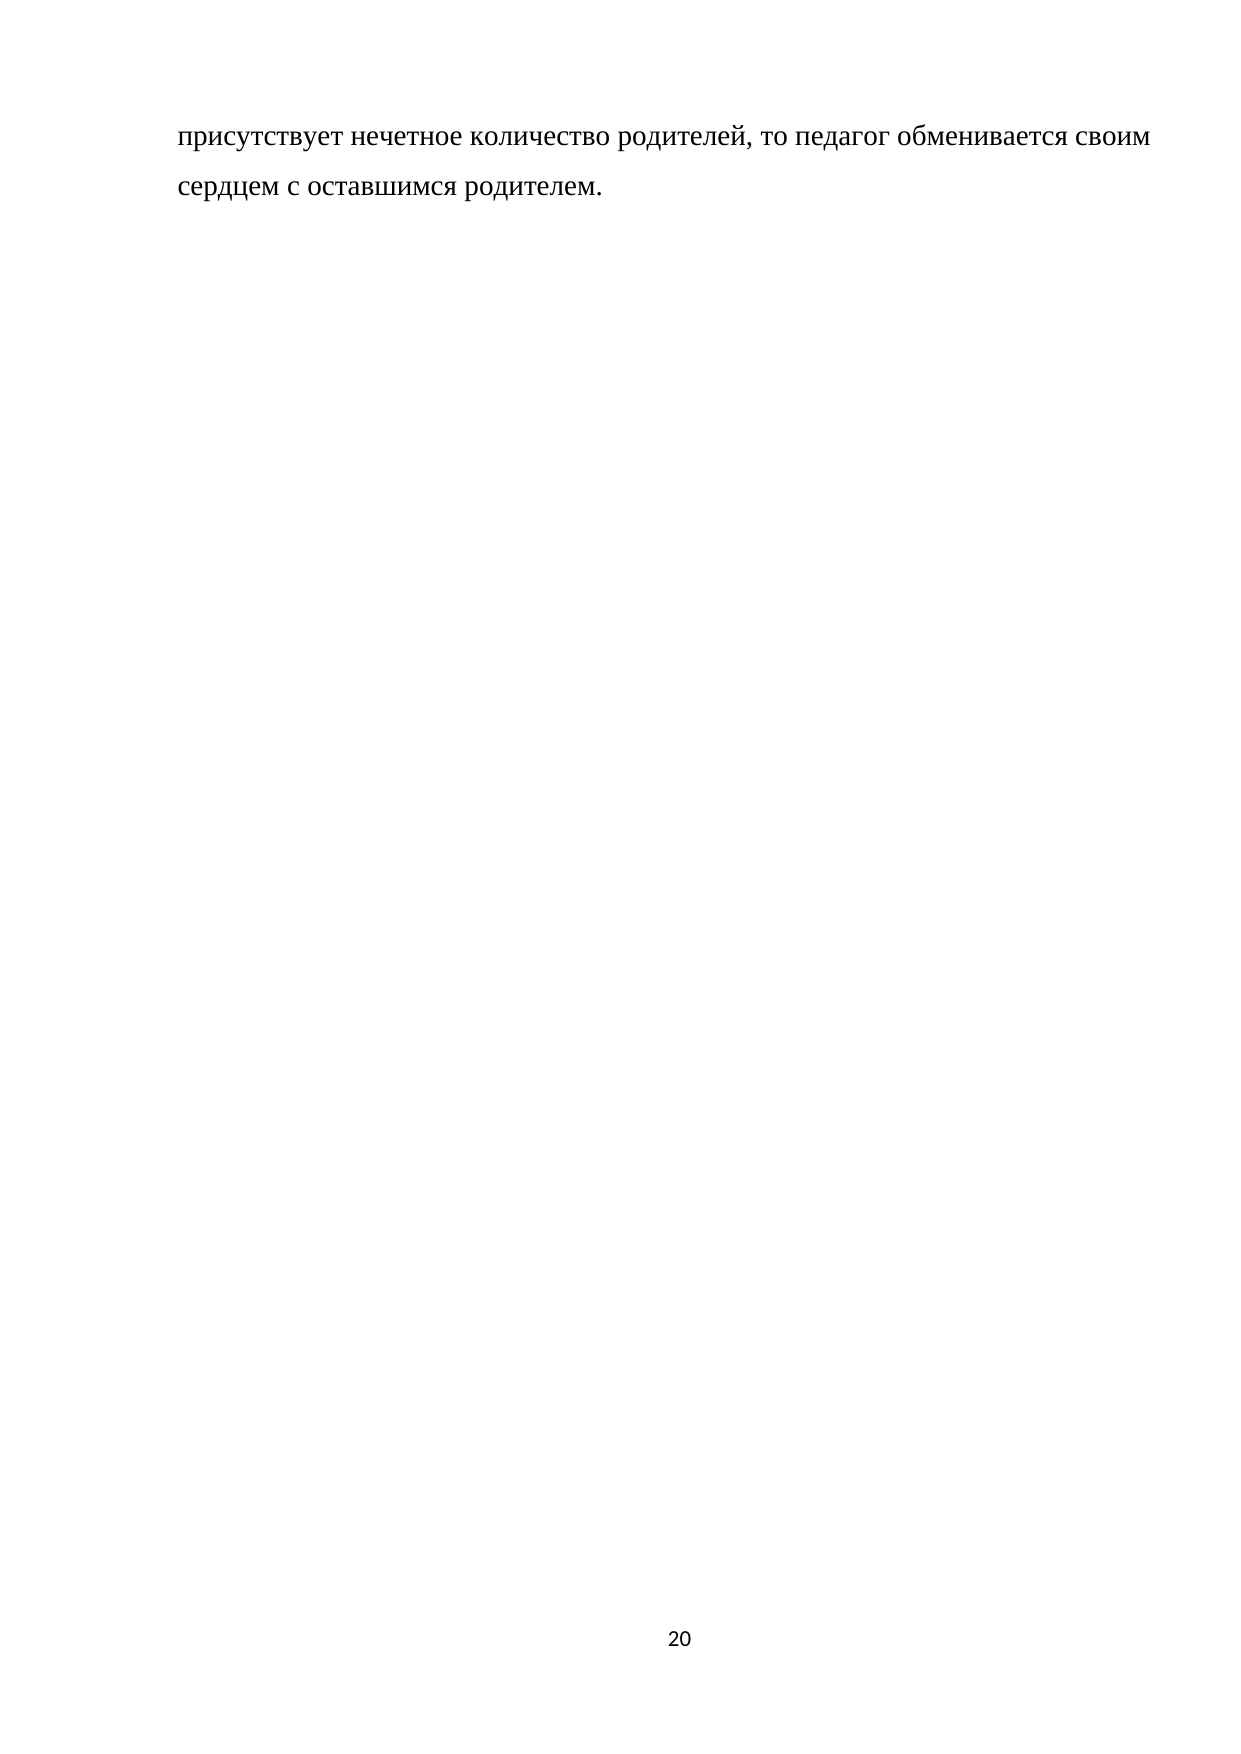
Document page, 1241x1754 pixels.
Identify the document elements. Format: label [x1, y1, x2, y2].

text [177, 118, 1181, 202]
